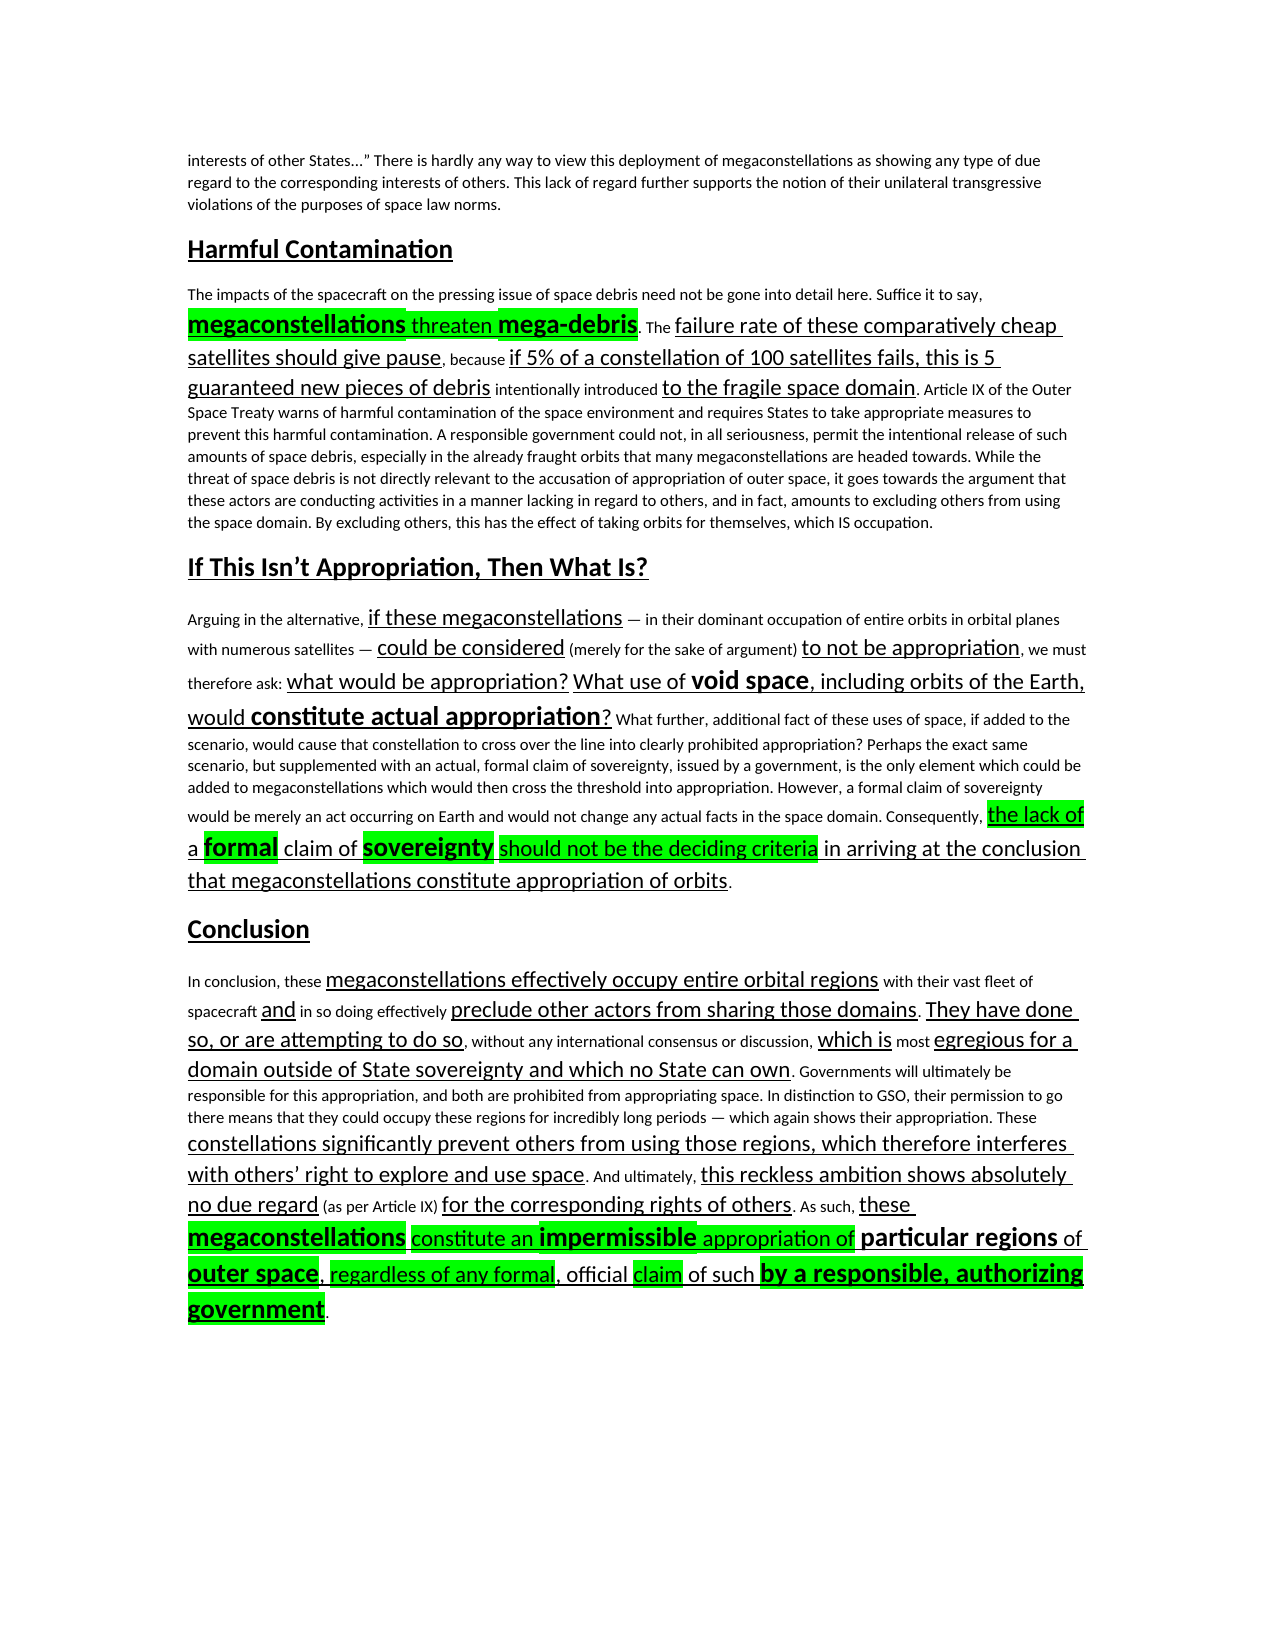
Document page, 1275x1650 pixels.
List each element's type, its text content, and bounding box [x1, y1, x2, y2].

text Conclusion [187, 913, 1087, 946]
text The impacts of the spacecraft on the pressing issue of space debris need not be gone into detail here. Suffice it to say, megaconstellations threaten mega-debris. The failure rate of these comparatively cheap satellites should give pause, because if 5% of a constellation of 100 satellites fails, this is 5 guaranteed new pieces of debris intentionally introduced to the fragile space domain. Article IX of the Outer Space Treaty warns of harmful contamination of the space environment and requires States to take appropriate measures to prevent this harmful contamination. A responsible government could not, in all seriousness, permit the intentional release of such amounts of space debris, especially in the already fraught orbits that many megaconstellations are headed towards. While the threat of space debris is not directly relevant to the accusation of appropriation of outer space, it goes towards the argument that these actors are conducting activities in a manner lacking in regard to others, and in fact, amounts to excluding others from using the space domain. By excluding others, this has the effect of taking orbits for themselves, which IS occupation. [187, 284, 1087, 532]
text Arguing in the alternative, if these megaconstellations — in their dominant occupation of entire orbits in orbital planes with numerous satellites — could be considered (merely for the sake of argument) to not be appropriation, we must therefore ask: what would be appropriation? What use of void space, including orbits of the Earth, would constitute actual appropriation? What further, additional fact of these uses of space, if added to the scenario, would cause that constellation to cross over the line into clearly prohibited appropriation? Perhaps the exact same scenario, but supplemented with an actual, formal claim of sovereignty, issued by a government, is the only element which could be added to megaconstellations which would then cross the threshold into appropriation. However, a formal claim of sovereignty would be merely an act occurring on Earth and would not change any actual facts in the space domain. Consequently, the lack of a formal claim of sovereignty should not be the deciding criteria in arriving at the conclusion that megaconstellations constitute appropriation of orbits. [187, 603, 1087, 894]
text Harmful Contamination [187, 232, 1087, 265]
text In conclusion, these megaconstellations effectively occupy entire orbital regions with their vast fleet of spacecraft and in so doing effectively preclude other actors from sharing those domains. They have done so, or are attempting to do so, without any international consensus or discussion, which is most egregious for a domain outside of State sovereignty and which no State can own. Governments will ultimately be responsible for this appropriation, and both are prohibited from appropriating space. In distinction to GSO, their permission to go there means that they could occupy these regions for incredibly long periods — which again shows their appropriation. These constellations significantly prevent others from using those regions, which therefore interferes with others’ right to explore and use space. And ultimately, this reckless ambition shows absolutely no due regard (as per Article IX) for the corresponding rights of others. As such, these megaconstellations constitute an impermissible appropriation of particular regions of outer space, regardless of any formal, official claim of such by a responsible, authorizing government. [187, 965, 1087, 1249]
text If This Isn’t Appropriation, Then What Is? [187, 550, 1087, 583]
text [187, 150, 1087, 214]
